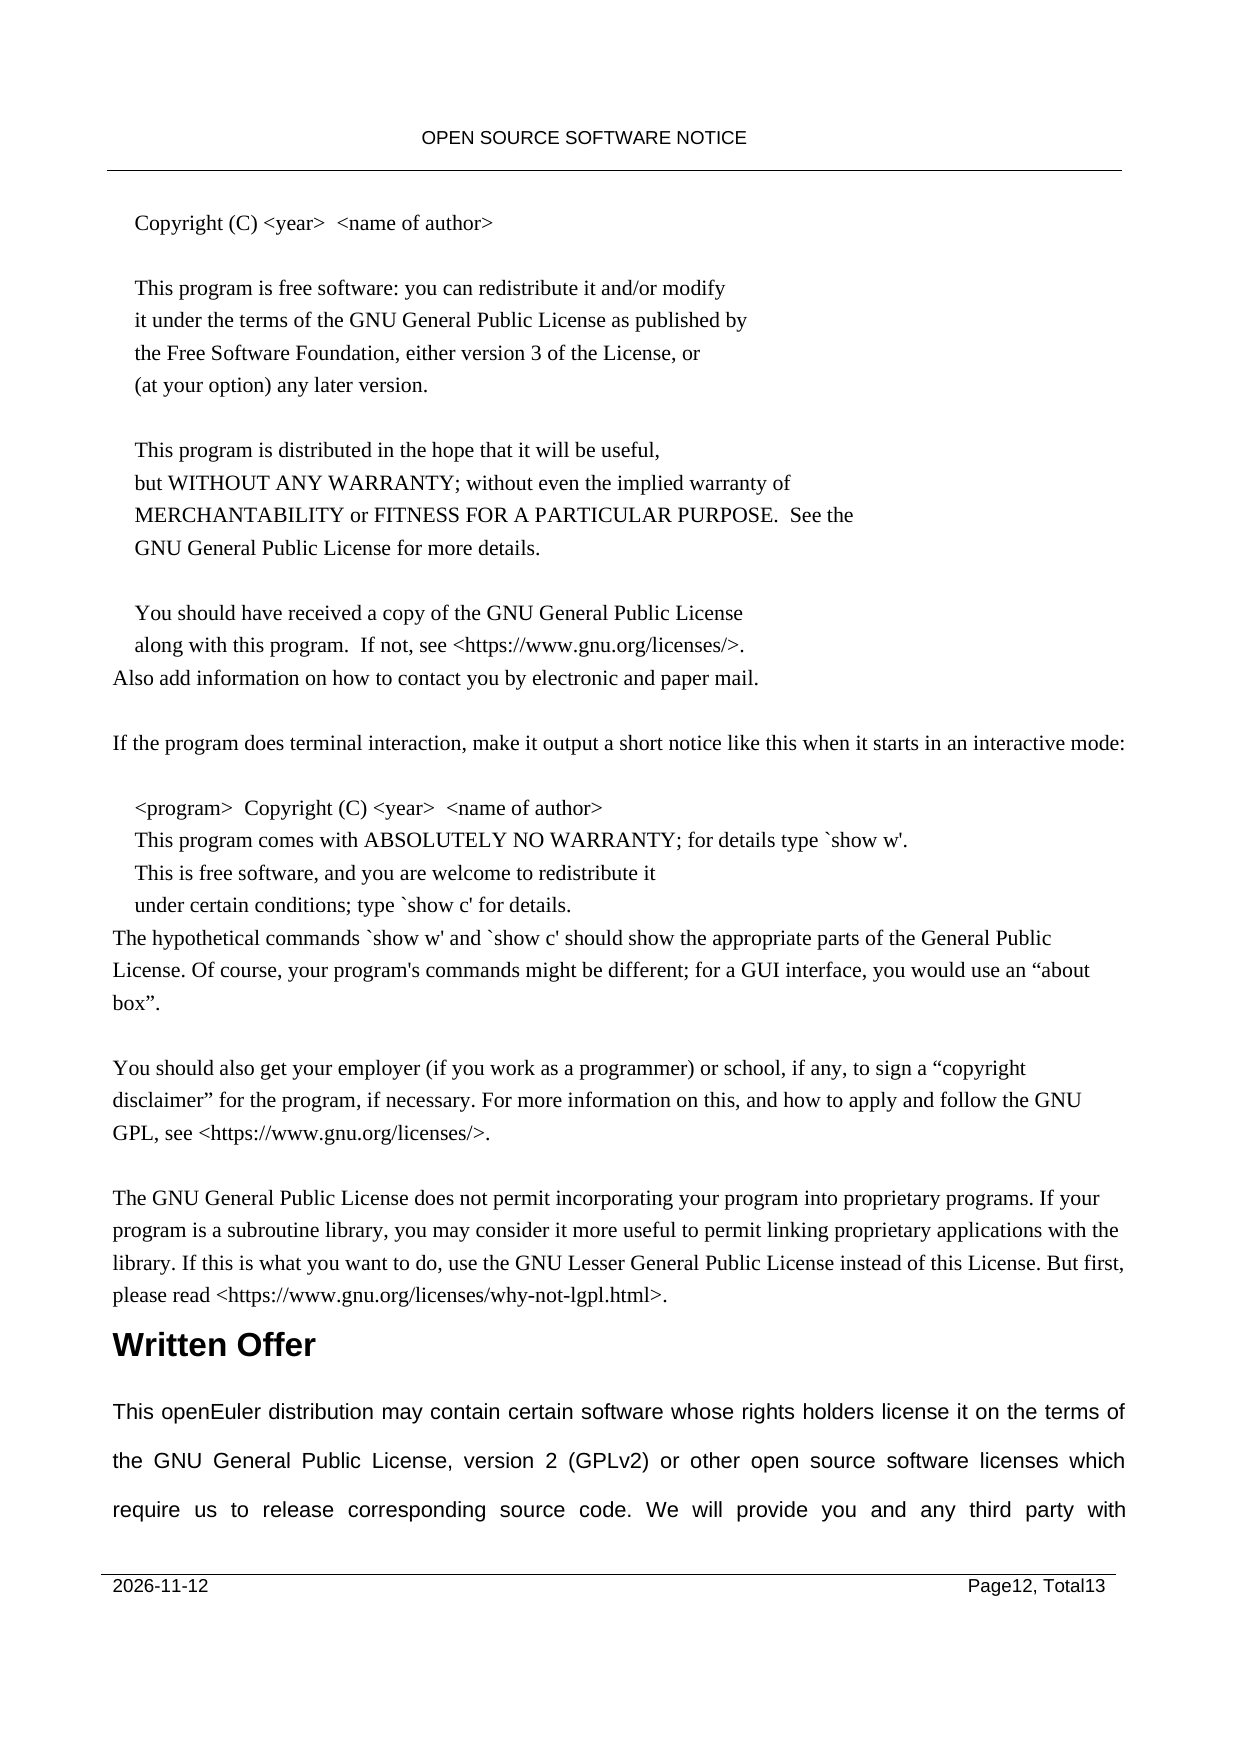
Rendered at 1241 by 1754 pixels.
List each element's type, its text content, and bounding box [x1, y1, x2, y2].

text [112, 206, 1128, 1311]
text Written Offer [112, 1311, 1128, 1376]
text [112, 1396, 1128, 1526]
